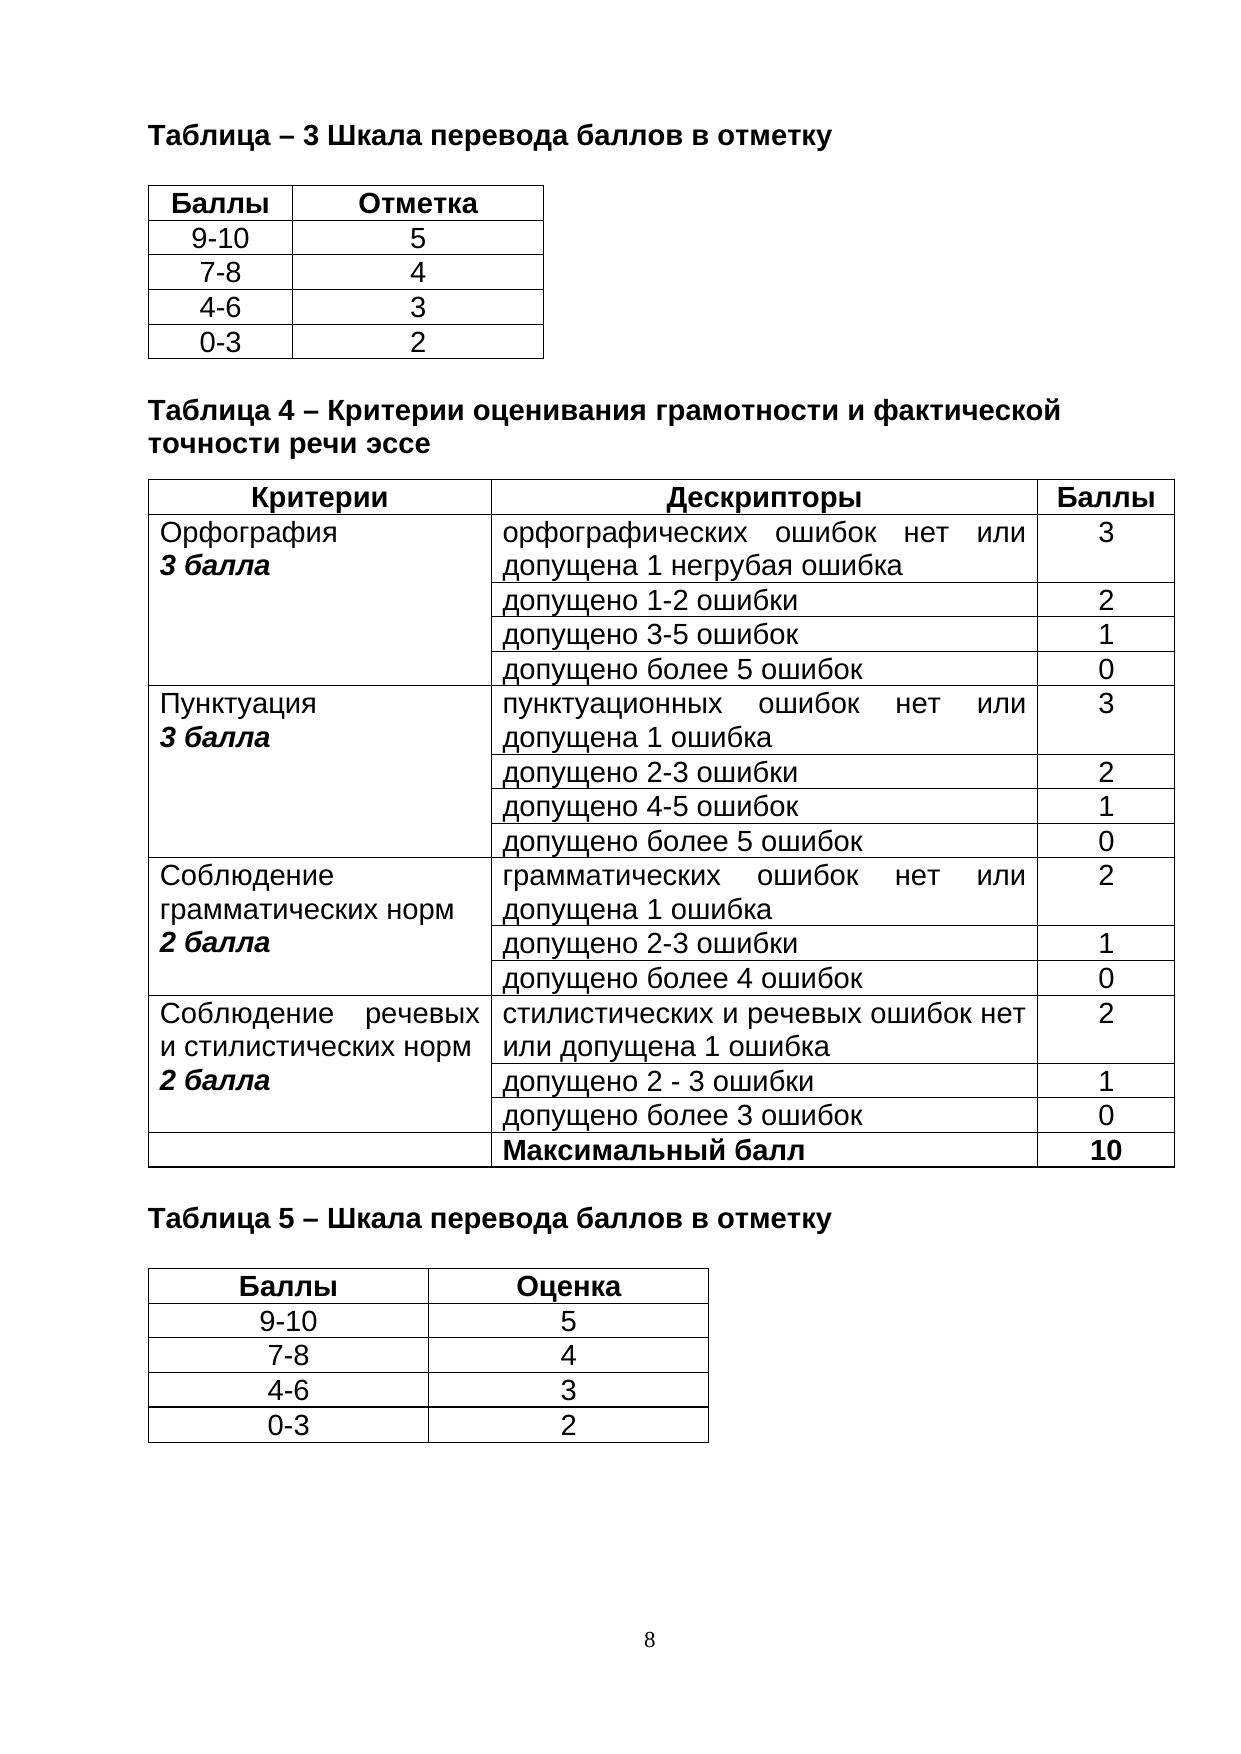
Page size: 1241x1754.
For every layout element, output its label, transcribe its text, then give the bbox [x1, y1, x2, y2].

table_cell 9-10 [149, 221, 292, 254]
table_cell допущено более 3 ошибок [492, 1098, 1037, 1132]
table_cell 10 [1038, 1133, 1174, 1166]
table_cell 2 [1038, 755, 1174, 788]
table_cell 1 [1038, 617, 1174, 651]
table_cell 0 [1038, 1098, 1174, 1132]
table_header Отметка [293, 186, 543, 220]
table_cell Соблюдение речевых и стилистических норм 2 балла [149, 996, 491, 1132]
table_cell 1 [1038, 926, 1174, 960]
table_cell 0 [1038, 824, 1174, 857]
table_cell 3 [1038, 686, 1174, 753]
table_header Оценка [429, 1269, 708, 1303]
table_header Баллы [1038, 480, 1174, 513]
table_cell 1 [1038, 1064, 1174, 1097]
table_cell 9-10 [149, 1304, 428, 1337]
table_cell 5 [293, 221, 543, 254]
table_cell Пунктуация 3 балла [149, 686, 491, 857]
table_cell 0-3 [149, 1408, 428, 1442]
table_cell допущено 2 - 3 ошибки [492, 1064, 1037, 1097]
text Таблица 5 – Шкала перевода баллов в отметку [148, 1201, 1152, 1234]
text Таблица – 3 Шкала перевода баллов в отметку [148, 118, 1152, 152]
table_header Критерии [149, 480, 491, 513]
table_cell 5 [429, 1304, 708, 1337]
table_cell 0-3 [149, 325, 292, 358]
table_cell 4 [429, 1338, 708, 1372]
table_cell [149, 1133, 491, 1166]
table_cell допущено 1-2 ошибки [492, 583, 1037, 616]
table_cell 0 [1038, 961, 1174, 994]
table_cell допущено 4-5 ошибок [492, 789, 1037, 823]
table_cell Максимальный балл [492, 1133, 1037, 1166]
table_cell допущено более 4 ошибок [492, 961, 1037, 994]
table_header Баллы [149, 186, 292, 220]
table_cell допущено 2-3 ошибки [492, 755, 1037, 788]
table_cell пунктуационных ошибок нет или допущена 1 ошибка [492, 686, 1037, 753]
table_cell допущено более 5 ошибок [492, 824, 1037, 857]
table_cell допущено 2-3 ошибки [492, 926, 1037, 960]
table_cell допущено 3-5 ошибок [492, 617, 1037, 651]
table_cell грамматических ошибок нет или допущена 1 ошибка [492, 858, 1037, 925]
table_cell 0 [1038, 652, 1174, 685]
table_cell 1 [1038, 789, 1174, 823]
table_cell 3 [429, 1373, 708, 1406]
table_cell 2 [293, 325, 543, 358]
table_cell 7-8 [149, 1338, 428, 1372]
table_cell 3 [293, 290, 543, 323]
table_cell 7-8 [149, 255, 292, 289]
table_cell Соблюдение грамматических норм 2 балла [149, 858, 491, 994]
table_cell Орфография 3 балла [149, 515, 491, 685]
table_cell допущено более 5 ошибок [492, 652, 1037, 685]
table_cell 3 [1038, 515, 1174, 582]
table_cell орфографических ошибок нет или допущена 1 негрубая ошибка [492, 515, 1037, 582]
table_cell 4-6 [149, 290, 292, 323]
table_cell 4 [293, 255, 543, 289]
table_cell 2 [1038, 996, 1174, 1063]
table_cell стилистических и речевых ошибок нет или допущена 1 ошибка [492, 996, 1037, 1063]
table_cell 4-6 [149, 1373, 428, 1406]
table_header Дескрипторы [492, 480, 1037, 513]
table_cell 2 [1038, 583, 1174, 616]
table_header Баллы [149, 1269, 428, 1303]
table_cell 2 [1038, 858, 1174, 925]
table_cell 2 [429, 1408, 708, 1442]
text Таблица 4 – Критерии оценивания грамотности и фактической точности речи эссе [148, 393, 1152, 460]
